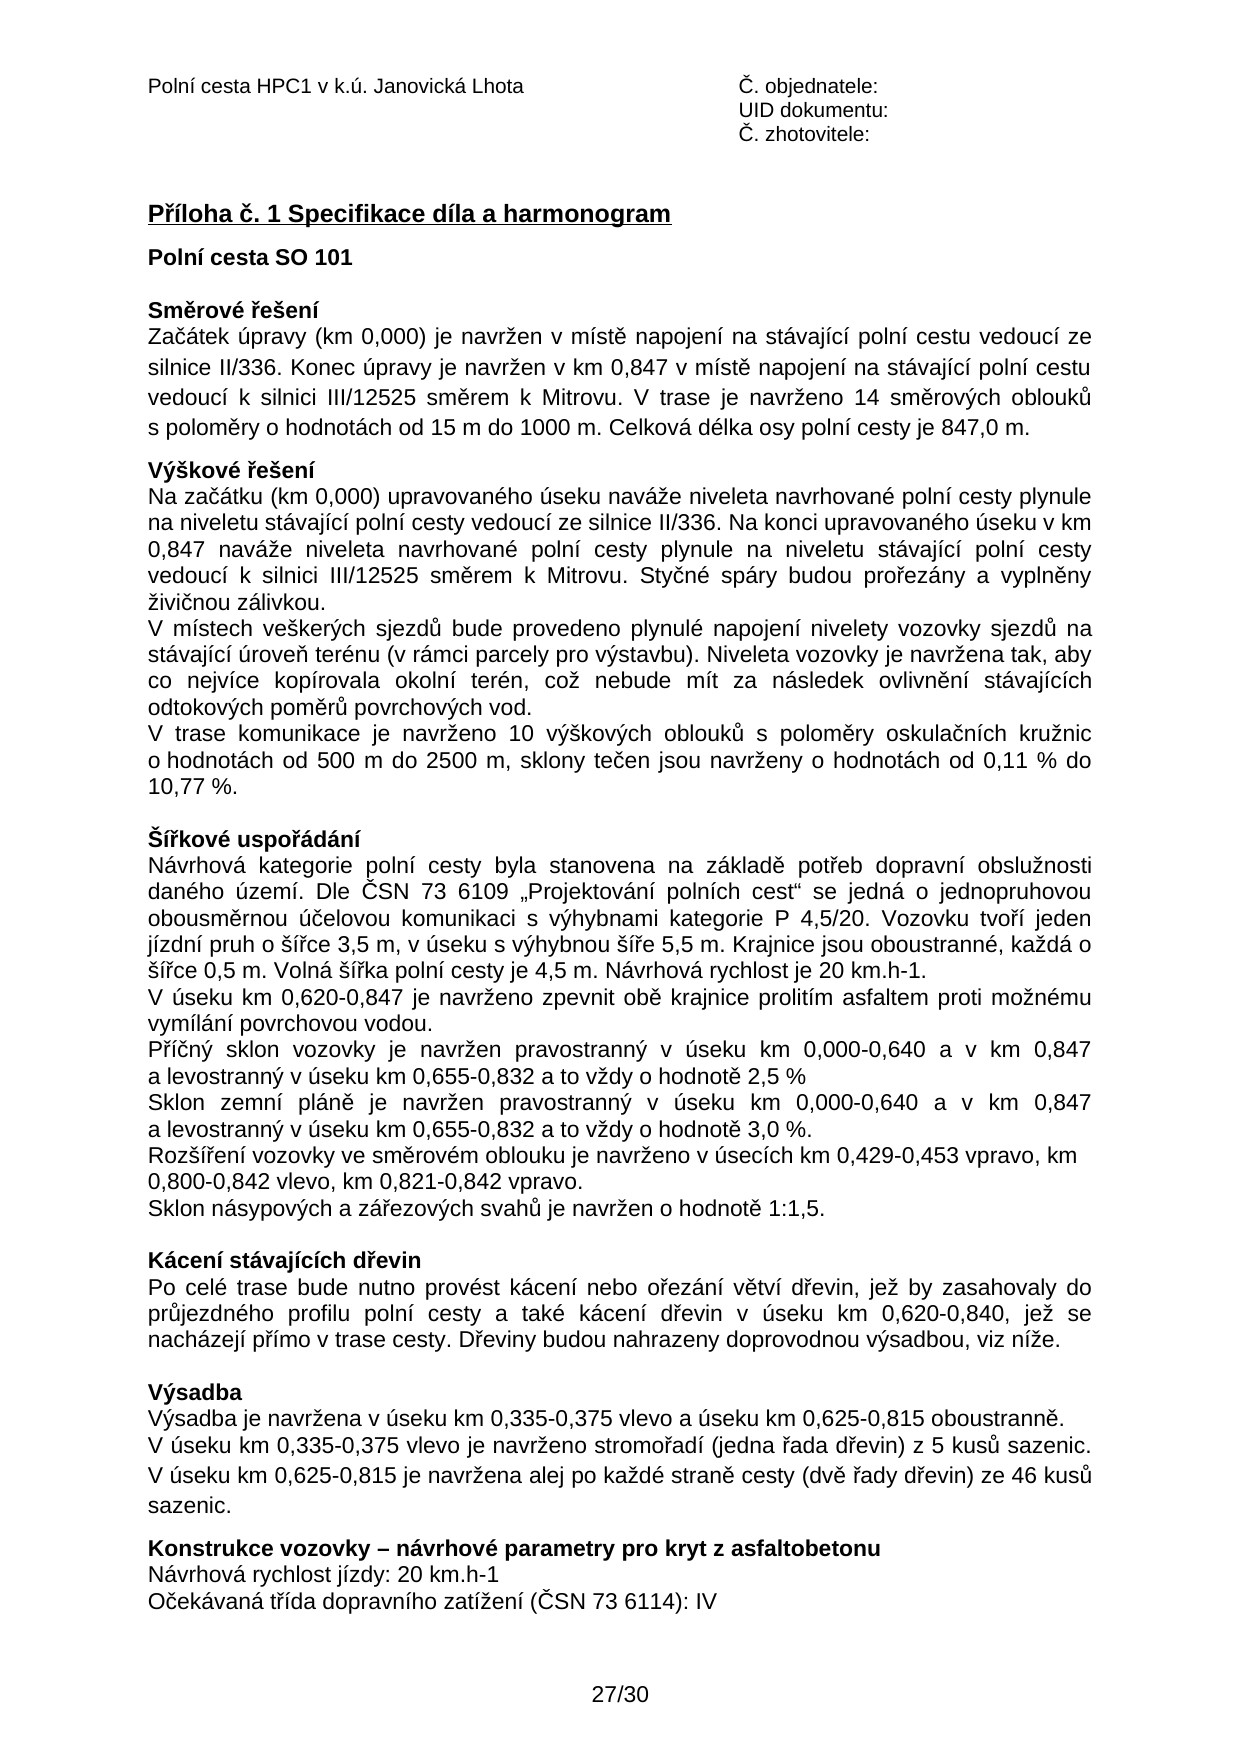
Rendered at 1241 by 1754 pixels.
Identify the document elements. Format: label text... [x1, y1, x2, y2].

text Příloha č. 1 Specifikace díla a harmonogram [148, 199, 1093, 227]
text Příčný sklon vozovky je navržen pravostranný v úseku km 0,000-0,640 a v km 0,847 a levostranný v úseku km 0,655-0,832 a to vždy o hodnotě 2,5 % [148, 1036, 1093, 1089]
text Výškové řešení [148, 457, 1093, 483]
text Šířkové uspořádání [148, 826, 1093, 852]
text Na začátku (km 0,000) upravovaného úseku naváže niveleta navrhované polní cesty plynule na niveletu stávající polní cesty vedoucí ze silnice II/336. Na konci upravovaného úseku v km 0,847 naváže niveleta navrhované polní cesty plynule na niveletu stávající polní cesty vedoucí k silnici III/12525 směrem k Mitrovu. Styčné spáry budou prořezány a vyplněny živičnou zálivkou. [148, 483, 1093, 615]
text V místech veškerých sjezdů bude provedeno plynulé napojení nivelety vozovky sjezdů na stávající úroveň terénu (v rámci parcely pro výstavbu). Niveleta vozovky je navržena tak, aby co nejvíce kopírovala okolní terén, což nebude mít za následek ovlivnění stávajících odtokových poměrů povrchových vod. [148, 615, 1093, 720]
text Návrhová kategorie polní cesty byla stanovena na základě potřeb dopravní obslužnosti daného území. Dle ČSN 73 6109 „Projektování polních cest“ se jedná o jednopruhovou obousměrnou účelovou komunikaci s výhybnami kategorie P 4,5/20. Vozovku tvoří jeden jízdní pruh o šířce 3,5 m, v úseku s výhybnou šíře 5,5 m. Krajnice jsou oboustranné, každá o šířce 0,5 m. Volná šířka polní cesty je 4,5 m. Návrhová rychlost je 20 km.h-1. [148, 852, 1093, 984]
text V úseku km 0,335-0,375 vlevo je navrženo stromořadí (jedna řada dřevin) z 5 kusů sazenic. V úseku km 0,625-0,815 je navržena alej po každé straně cesty (dvě řady dřevin) ze 46 kusů sazenic. [148, 1432, 1093, 1518]
text Po celé trase bude nutno provést kácení nebo ořezání větví dřevin, jež by zasahovaly do průjezdného profilu polní cesty a také kácení dřevin v úseku km 0,620-0,840, jež se nacházejí přímo v trase cesty. Dřeviny budou nahrazeny doprovodnou výsadbou, viz níže. [148, 1274, 1093, 1353]
text Sklon zemní pláně je navržen pravostranný v úseku km 0,000-0,640 a v km 0,847 a levostranný v úseku km 0,655-0,832 a to vždy o hodnotě 3,0 %. [148, 1089, 1093, 1142]
text Výsadba [148, 1379, 1093, 1405]
text Sklon násypových a zářezových svahů je navržen o hodnotě 1:1,5. [148, 1194, 1093, 1221]
text Kácení stávajících dřevin [148, 1247, 1093, 1274]
text Návrhová rychlost jízdy: 20 km.h-1 [148, 1561, 1093, 1588]
text Rozšíření vozovky ve směrovém oblouku je navrženo v úsecích km 0,429-0,453 vpravo, km 0,800-0,842 vlevo, km 0,821-0,842 vpravo. [148, 1142, 1093, 1194]
text V úseku km 0,620-0,847 je navrženo zpevnit obě krajnice prolitím asfaltem proti možnému vymílání povrchovou vodou. [148, 984, 1093, 1036]
text Očekávaná třída dopravního zatížení (ČSN 73 6114): IV [148, 1588, 1093, 1614]
text Polní cesta SO 101 [148, 244, 1093, 271]
text Konstrukce vozovky – návrhové parametry pro kryt z asfaltobetonu [148, 1535, 1093, 1561]
text V trase komunikace je navrženo 10 výškových oblouků s poloměry oskulačních kružnic o hodnotách od 500 m do 2500 m, sklony tečen jsou navrženy o hodnotách od 0,11 % do 10,77 %. [148, 720, 1093, 799]
text Začátek úpravy (km 0,000) je navržen v místě napojení na stávající polní cestu vedoucí ze silnice II/336. Konec úpravy je navržen v km 0,847 v místě napojení na stávající polní cestu vedoucí k silnici III/12525 směrem k Mitrovu. V trase je navrženo 14 směrových oblouků s poloměry o hodnotách od 15 m do 1000 m. Celková délka osy polní cesty je 847,0 m. [148, 323, 1093, 440]
text Směrové řešení [148, 297, 1093, 323]
text Výsadba je navržena v úseku km 0,335-0,375 vlevo a úseku km 0,625-0,815 oboustranně. [148, 1405, 1093, 1432]
